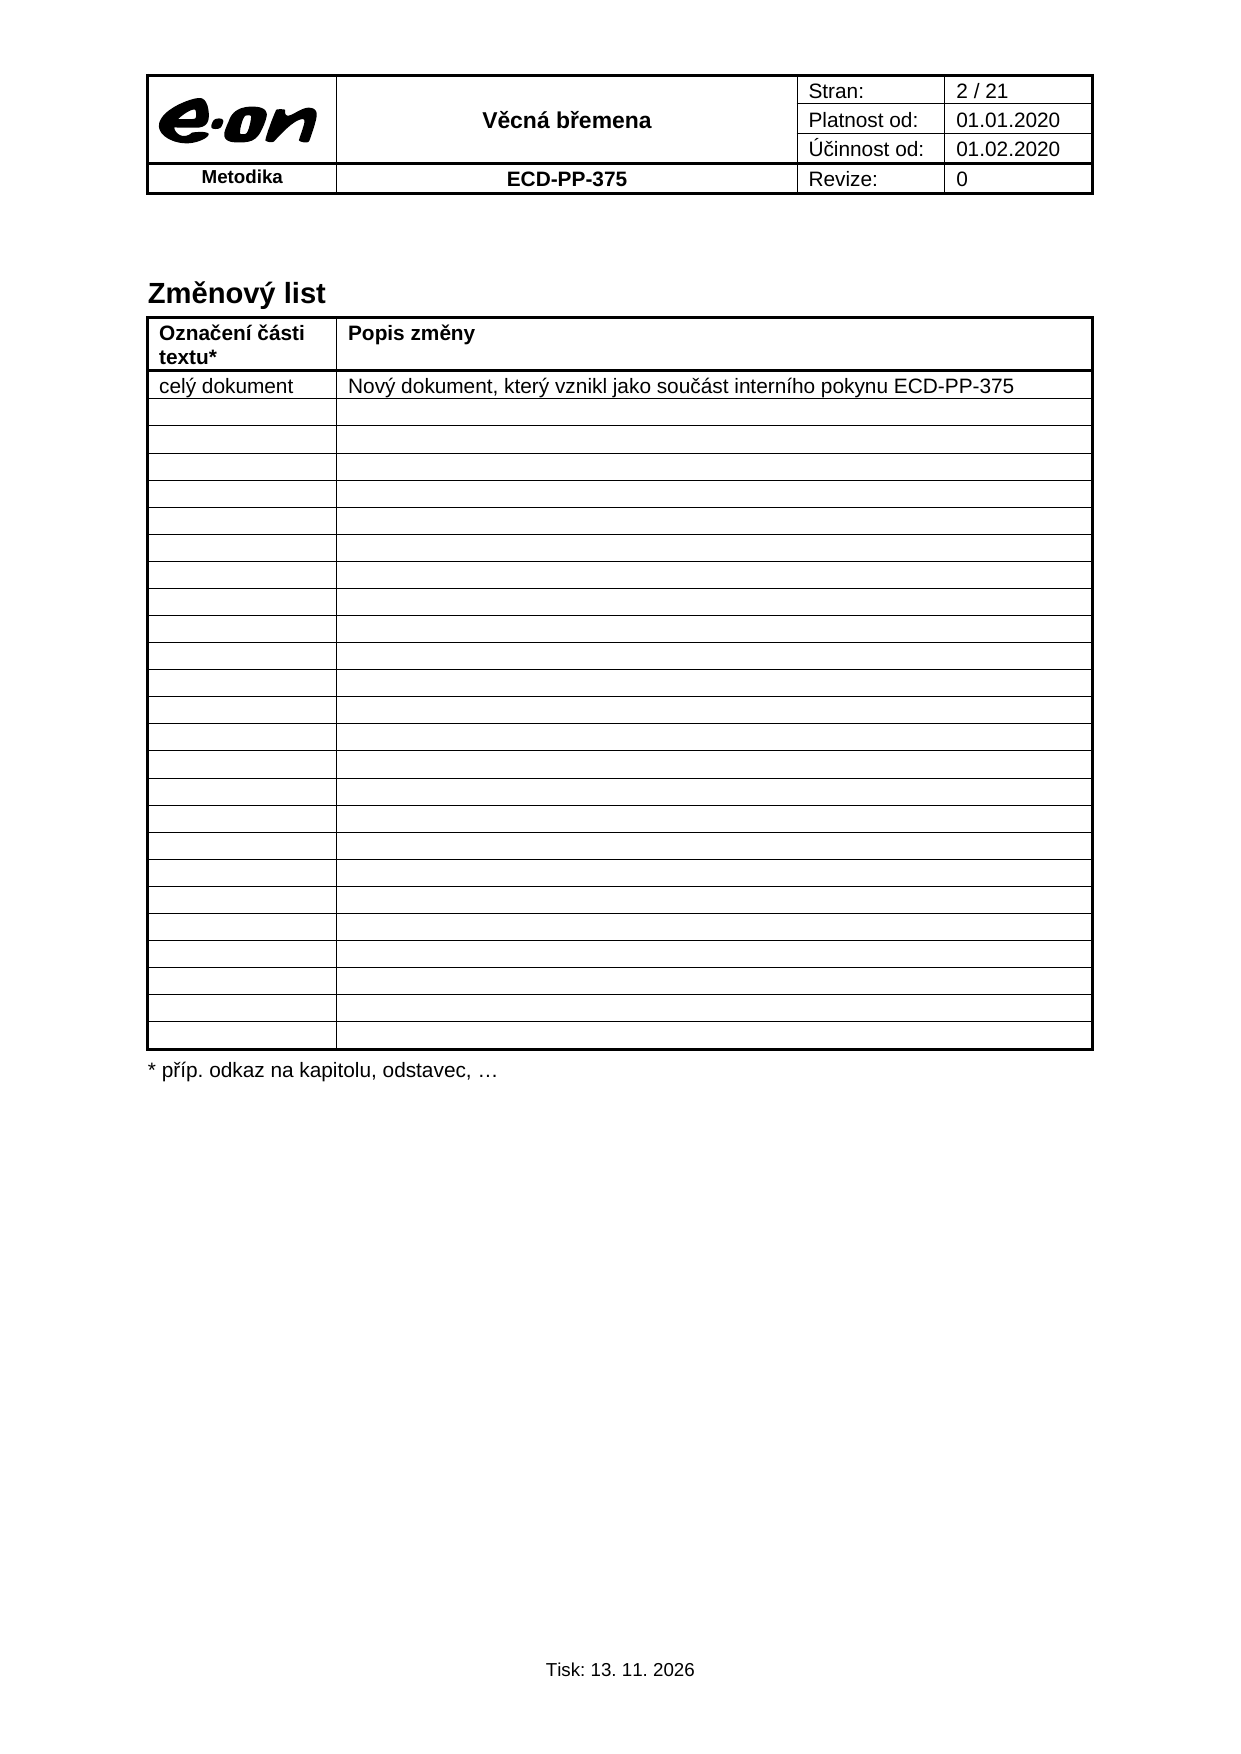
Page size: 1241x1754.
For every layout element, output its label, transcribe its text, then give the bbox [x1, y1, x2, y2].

table_cell [337, 941, 1091, 967]
table_cell [337, 833, 1091, 859]
table_cell [149, 751, 336, 777]
table_cell [337, 860, 1091, 886]
table_cell [149, 562, 336, 588]
table_cell [149, 426, 336, 452]
table_cell [337, 697, 1091, 723]
table_cell [337, 508, 1091, 534]
table_cell [149, 481, 336, 507]
table_cell [149, 670, 336, 696]
table_cell [149, 697, 336, 723]
table_cell [149, 643, 336, 669]
table_cell [337, 399, 1091, 425]
table_cell [149, 399, 336, 425]
table_cell [337, 643, 1091, 669]
table_cell [149, 454, 336, 479]
table_cell [337, 779, 1091, 804]
table_cell [337, 481, 1091, 507]
table_cell [149, 968, 336, 994]
text Změnový list [148, 276, 1092, 310]
table_cell celý dokument [149, 372, 336, 398]
table_cell [149, 941, 336, 967]
table_cell [337, 1022, 1091, 1048]
table_cell [149, 914, 336, 940]
table_cell [337, 914, 1091, 940]
table_header Označení části textu* [149, 319, 336, 369]
table_cell [149, 995, 336, 1021]
table_cell Nový dokument, který vznikl jako součást interního pokynu ECD-PP-375 [337, 372, 1091, 398]
table_cell [149, 616, 336, 642]
table_cell [337, 887, 1091, 913]
table_cell [149, 1022, 336, 1048]
table_cell [337, 806, 1091, 832]
table_header Popis změny [337, 319, 1091, 369]
table_cell [337, 670, 1091, 696]
table_cell [337, 589, 1091, 615]
table_cell [149, 779, 336, 804]
table_cell [337, 426, 1091, 452]
table_cell [337, 562, 1091, 588]
table_cell [337, 995, 1091, 1021]
table_cell [149, 508, 336, 534]
table_cell [149, 887, 336, 913]
table_cell [337, 751, 1091, 777]
table_cell [337, 535, 1091, 561]
table_cell [337, 968, 1091, 994]
table_cell [149, 806, 336, 832]
table_cell [149, 589, 336, 615]
text * příp. odkaz na kapitolu, odstavec, … [148, 1058, 1092, 1082]
table_cell [337, 454, 1091, 479]
table_cell [149, 833, 336, 859]
table_cell [149, 535, 336, 561]
table_cell [337, 616, 1091, 642]
table_cell [337, 724, 1091, 750]
table_cell [149, 860, 336, 886]
table_cell [149, 724, 336, 750]
